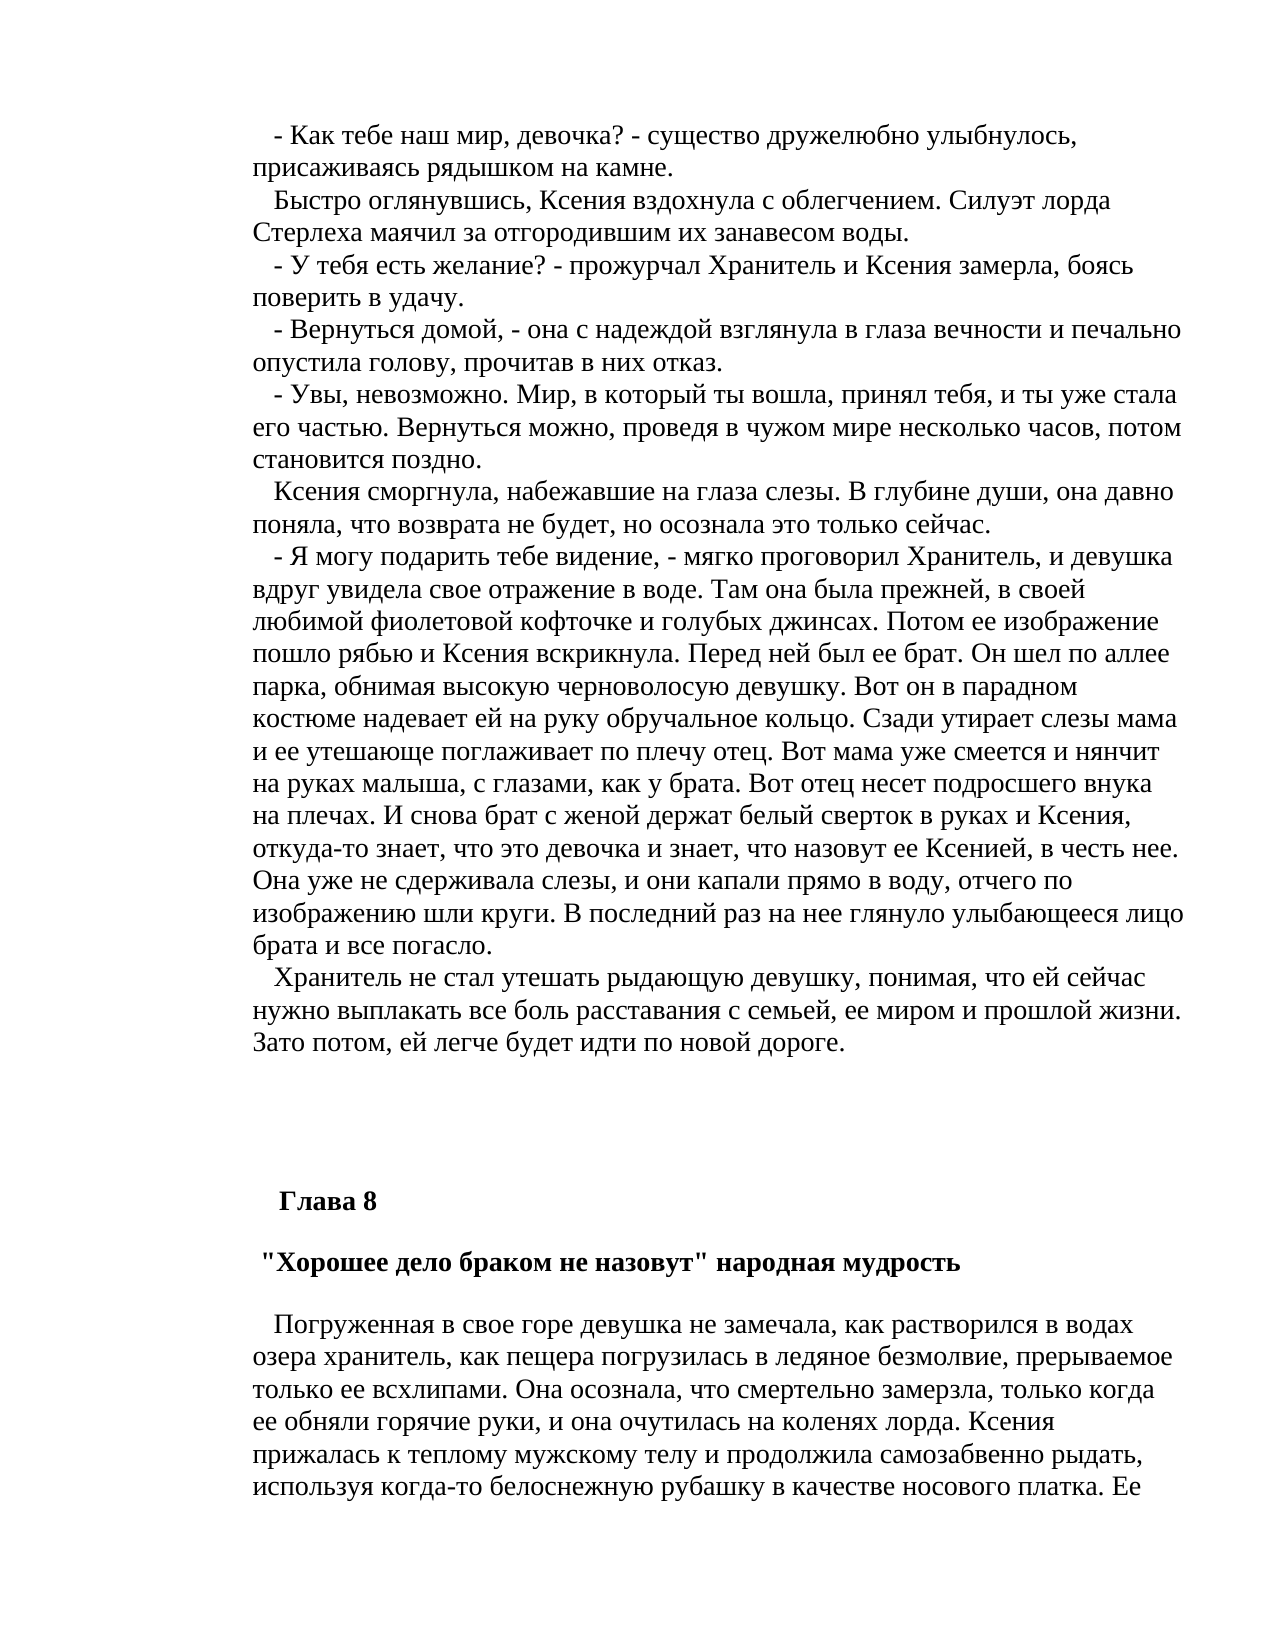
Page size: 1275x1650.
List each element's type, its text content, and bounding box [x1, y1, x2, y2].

text - Вернуться домой, - она с надеждой взглянула в глаза вечности и печально опустила голову, прочитав в них отказ. [252, 312, 1186, 377]
text Быстро оглянувшись, Ксения вздохнула с облегчением. Силуэт лорда Стерлеха маячил за отгородившим их занавесом воды. [252, 183, 1186, 248]
text - Я могу подарить тебе видение, - мягко проговорил Хранитель, и девушка вдруг увидела свое отражение в воде. Там она была прежней, в своей любимой фиолетовой кофточке и голубых джинсах. Потом ее изображение пошло рябью и Ксения вскрикнула. Перед ней был ее брат. Он шел по аллее парка, обнимая высокую черноволосую девушку. Вот он в парадном костюме надевает ей на руку обручальное кольцо. Сзади утирает слезы мама и ее утешающе поглаживает по плечу отец. Вот мама уже смеется и нянчит на руках малыша, с глазами, как у брата. Вот отец несет подросшего внука на плечах. И снова брат с женой держат белый сверток в руках и Ксения, откуда-то знает, что это девочка и знает, что назовут ее Ксенией, в честь нее. Она уже не сдерживала слезы, и они капали прямо в воду, отчего по изображению шли круги. В последний раз на нее глянуло улыбающееся лицо брата и все погасло. [252, 539, 1186, 960]
subtitle "Хорошее дело браком не назовут" народная мудрость [177, 1246, 1186, 1278]
text Хранитель не стал утешать рыдающую девушку, понимая, что ей сейчас нужно выплакать все боль расставания с семьей, ее миром и прошлой жизни. Зато потом, ей легче будет идти по новой дороге. [252, 960, 1186, 1058]
text - Как тебе наш мир, девочка? - существо дружелюбно улыбнулось, присаживаясь рядышком на камне. [252, 118, 1186, 183]
subtitle Глава 8 [177, 1184, 1186, 1216]
text - Увы, невозможно. Мир, в который ты вошла, принял тебя, и ты уже стала его частью. Вернуться можно, проведя в чужом мире несколько часов, потом становится поздно. [252, 377, 1186, 474]
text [252, 1307, 1186, 1501]
text Ксения сморгнула, набежавшие на глаза слезы. В глубине души, она давно поняла, что возврата не будет, но осознала это только сейчас. [252, 474, 1186, 539]
text - У тебя есть желание? - прожурчал Хранитель и Ксения замерла, боясь поверить в удачу. [252, 248, 1186, 312]
